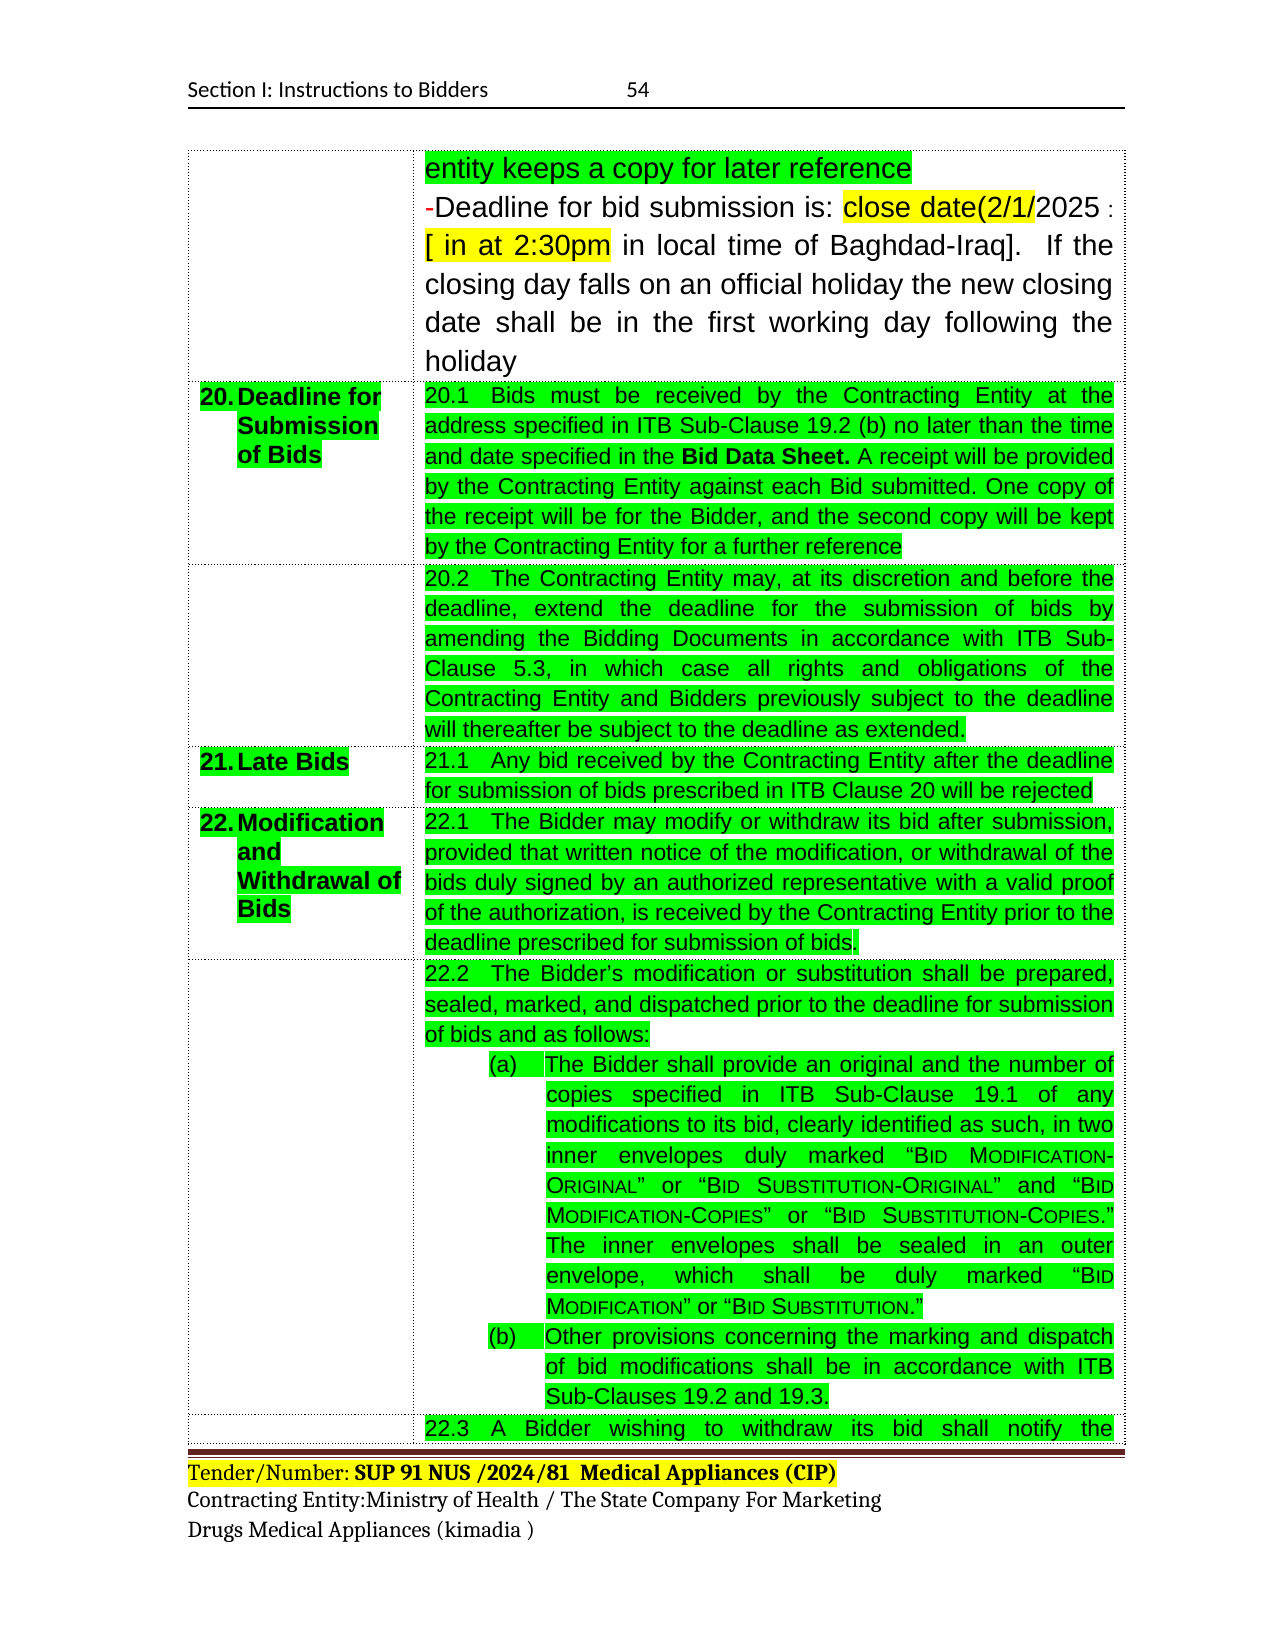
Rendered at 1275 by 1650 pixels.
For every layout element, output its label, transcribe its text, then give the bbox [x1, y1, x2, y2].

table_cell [413, 1414, 1125, 1443]
table_cell 20.1 Bids must be received by the Contracting Entity at the address specified in ITB Sub-Clause 19.2 (b) no later than the time and date specified in the Bid Data Sheet. A receipt will be provided by the Contracting Entity against each Bid submitted. One copy of the receipt will be for the Bidder, and the second copy will be kept by the Contracting Entity for a further reference [413, 381, 1125, 563]
table_cell 22.1 The Bidder may modify or withdraw its bid after submission, provided that written notice of the modification, or withdrawal of the bids duly signed by an authorized representative with a valid proof of the authorization, is received by the Contracting Entity prior to the deadline prescribed for submission of bids. [413, 807, 1125, 959]
table_cell 20.2 The Contracting Entity may, at its discretion and before the deadline, extend the deadline for the submission of bids by amending the Bidding Documents in accordance with ITB Sub-Clause 5.3, in which case all rights and obligations of the Contracting Entity and Bidders previously subject to the deadline will thereafter be subject to the deadline as extended. [413, 564, 1125, 746]
table_cell 22.2 The Bidder’s modification or substitution shall be prepared, sealed, marked, and dispatched prior to the deadline for submission of bids and as follows: (a) The Bidder shall provide an original and the number of copies specified in ITB Sub-Clause 19.1 of any modifications to its bid, clearly identified as such, in two inner envelopes duly marked “Bid Modification-Original” or “Bid Substitution-Original” and “Bid Modification-Copies” or “Bid Substitution-Copies.” The inner envelopes shall be sealed in an outer envelope, which shall be duly marked “Bid Modification” or “Bid Substitution.” (b) Other provisions concerning the marking and dispatch of bid modifications shall be in accordance with ITB Sub-Clauses 19.2 and 19.3. [413, 959, 1125, 1413]
table_cell 20. Deadline for Submission of Bids [188, 381, 413, 563]
table_cell ITB 20.1 [188, 150, 413, 381]
table_cell 21.1 Any bid received by the Contracting Entity after the deadline for submission of bids prescribed in ITB Clause 20 will be rejected [413, 746, 1125, 807]
table_cell 21. Late Bids [188, 746, 413, 807]
table_cell [188, 1414, 413, 1443]
table_cell [188, 564, 413, 746]
table_cell [188, 959, 413, 1413]
table_cell 22. Modification and Withdrawal of Bids [188, 807, 413, 959]
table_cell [413, 150, 1125, 381]
